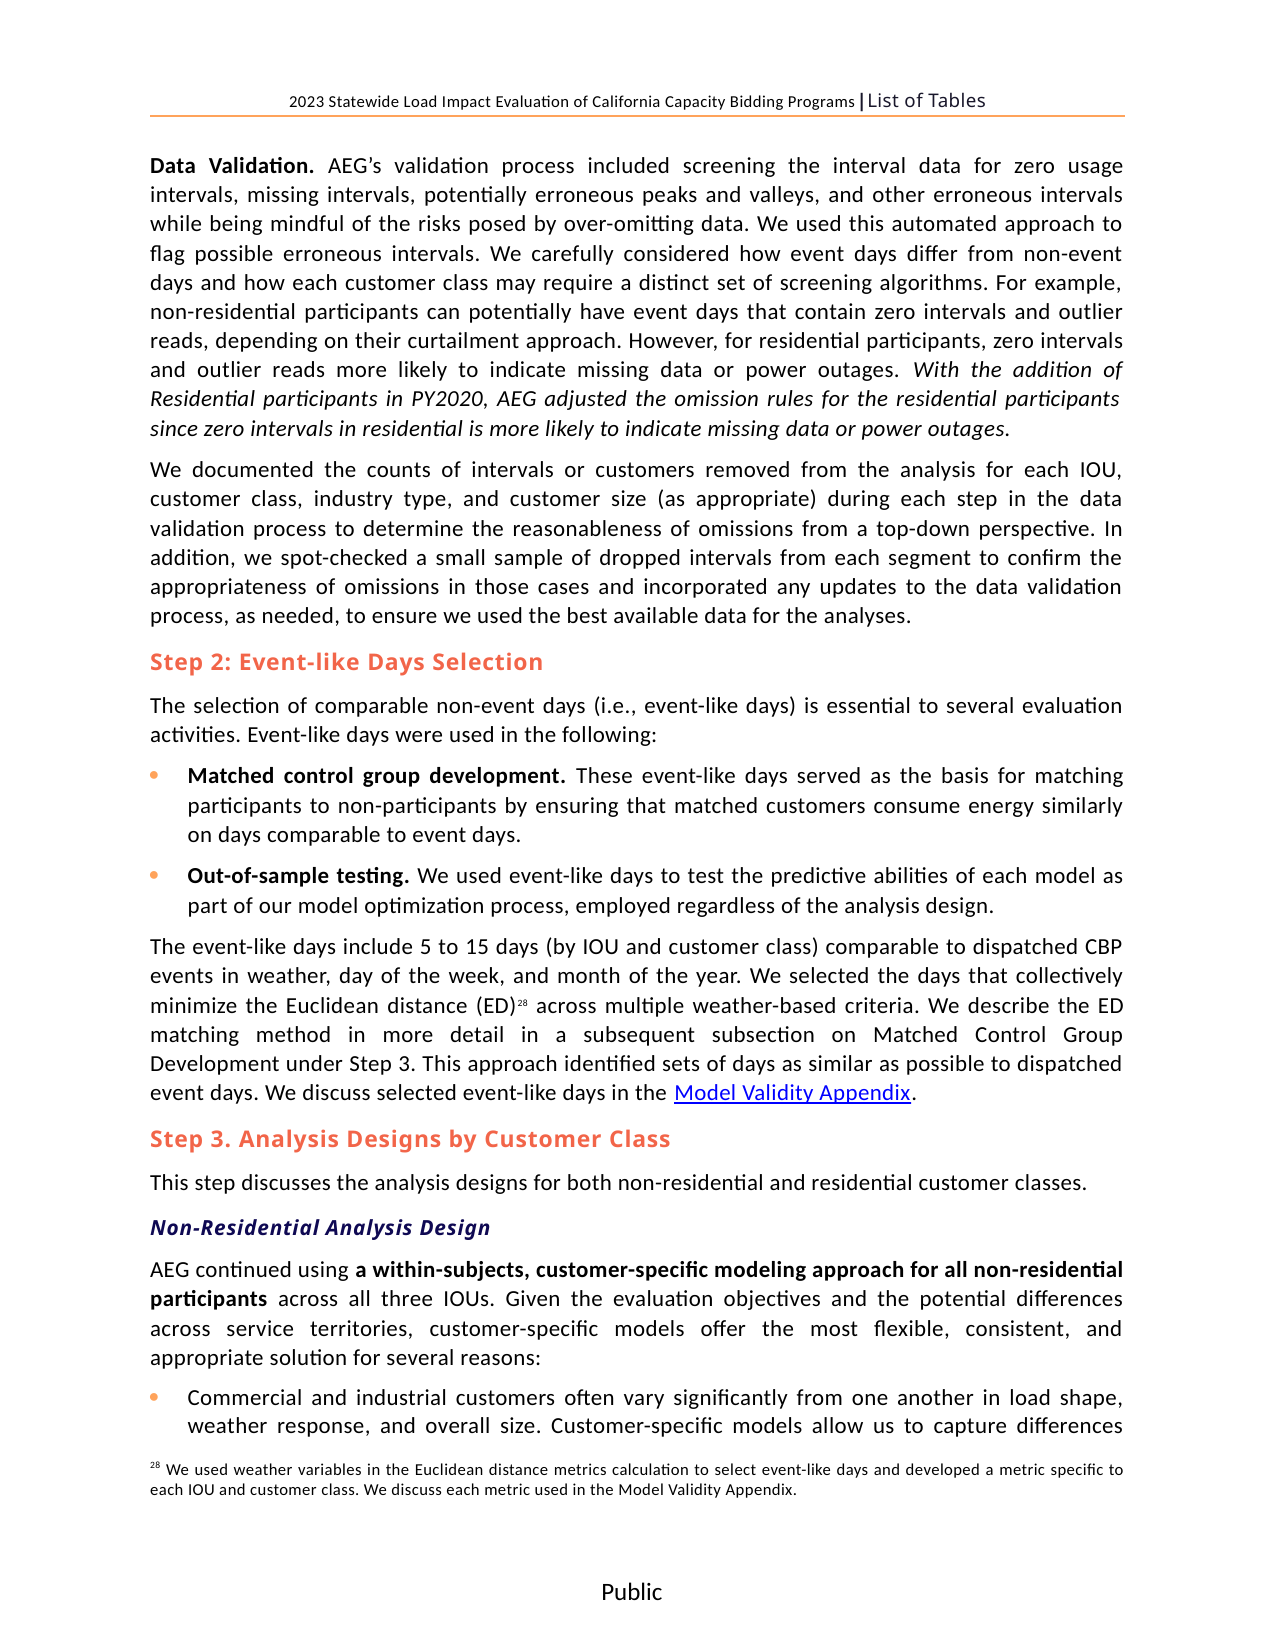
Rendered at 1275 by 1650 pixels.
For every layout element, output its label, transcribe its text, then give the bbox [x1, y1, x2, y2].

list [150, 1383, 1125, 1439]
subtitle Non-Residential Analysis Design [150, 1212, 1125, 1242]
list Matched control group development. These event-like days served as the basis for matching participants to non-participants by ensuring that matched customers consume energy similarly on days comparable to event days. [150, 760, 1125, 848]
text The event-like days include 5 to 15 days (by IOU and customer class) comparable to dispatched CBP events in weather, day of the week, and month of the year. We selected the days that collectively minimize the Euclidean distance (ED) across multiple weather-based criteria. We describe the ED matching method in more detail in a subsequent subsection on Matched Control Group Development under Step 3. This approach identified sets of days as similar as possible to dispatched event days. We discuss selected event-like days in the Model Validity Appendix. [150, 931, 1125, 1106]
subtitle Step 2: Event-like Days Selection [150, 646, 1125, 677]
text The selection of comparable non-event days (i.e., event-like days) is essential to several evaluation activities. Event-like days were used in the following: [150, 689, 1125, 748]
list Out-of-sample testing. We used event-like days to test the predictive abilities of each model as part of our model optimization process, employed regardless of the analysis design. [150, 860, 1125, 919]
text AEG continued using a within-subjects, customer-specific modeling approach for all non-residential participants across all three IOUs. Given the evaluation objectives and the potential differences across service territories, customer-specific models offer the most flexible, consistent, and appropriate solution for several reasons: [150, 1254, 1125, 1371]
subtitle Step 3. Analysis Designs by Customer Class [150, 1123, 1125, 1154]
text We documented the counts of intervals or customers removed from the analysis for each IOU, customer class, industry type, and customer size (as appropriate) during each step in the data validation process to determine the reasonableness of omissions from a top-down perspective. In addition, we spot-checked a small sample of dropped intervals from each segment to confirm the appropriateness of omissions in those cases and incorporated any updates to the data validation process, as needed, to ensure we used the best available data for the analyses. [150, 454, 1125, 629]
text This step discusses the analysis designs for both non-residential and residential customer classes. [150, 1167, 1125, 1196]
text Data Validation. AEG’s validation process included screening the interval data for zero usage intervals, missing intervals, potentially erroneous peaks and valleys, and other erroneous intervals while being mindful of the risks posed by over-omitting data. We used this automated approach to flag possible erroneous intervals. We carefully considered how event days differ from non-event days and how each customer class may require a distinct set of screening algorithms. For example, non-residential participants can potentially have event days that contain zero intervals and outlier reads, depending on their curtailment approach. However, for residential participants, zero intervals and outlier reads more likely to indicate missing data or power outages. With the addition of Residential participants in PY2020, AEG adjusted the omission rules for the residential participants since zero intervals in residential is more likely to indicate missing data or power outages. [150, 150, 1125, 442]
